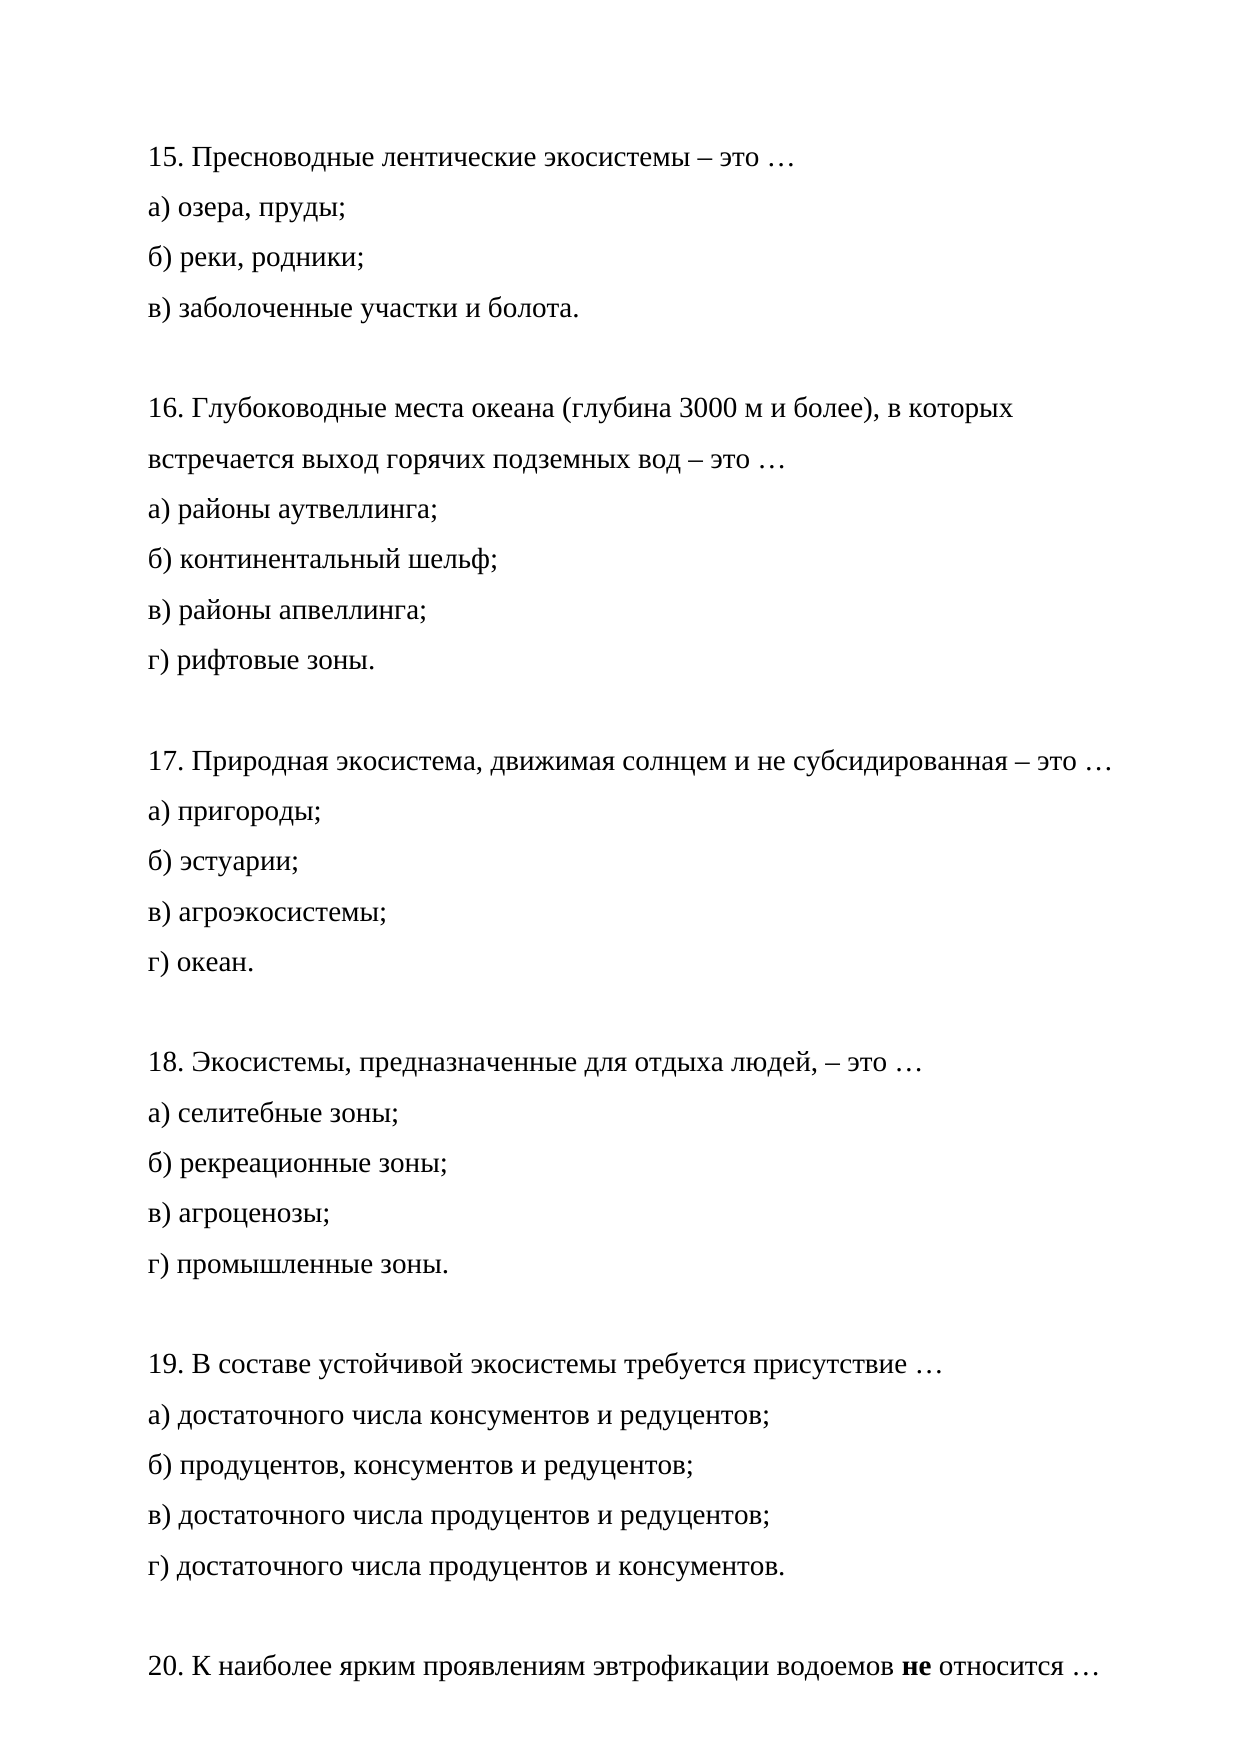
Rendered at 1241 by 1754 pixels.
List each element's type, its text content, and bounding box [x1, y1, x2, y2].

text г) достаточного числа продуцентов и консументов. [148, 1548, 1166, 1581]
text в) заболоченные участки и болота. [148, 290, 1166, 323]
text г) океан. [148, 944, 1166, 977]
text б) эстуарии; [148, 843, 1166, 877]
text б) рекреационные зоны; [148, 1145, 1166, 1179]
text в) достаточного числа продуцентов и редуцентов; [148, 1497, 1166, 1531]
text в) агроэкосистемы; [148, 894, 1166, 927]
text 18. Экосистемы, предназначенные для отдыха людей, – это … [148, 1044, 1166, 1078]
text б) реки, родники; [148, 239, 1166, 273]
text 19. В составе устойчивой экосистемы требуется присутствие … [148, 1346, 1166, 1380]
text а) пригороды; [148, 793, 1166, 827]
text а) озера, пруды; [148, 189, 1166, 223]
text 17. Природная экосистема, движимая солнцем и не субсидированная – это … [148, 743, 1166, 776]
text г) рифтовые зоны. [148, 642, 1166, 676]
text г) промышленные зоны. [148, 1246, 1166, 1279]
text б) продуцентов, консументов и редуцентов; [148, 1447, 1166, 1481]
text в) агроценозы; [148, 1196, 1166, 1229]
text б) континентальный шельф; [148, 541, 1166, 575]
text 20. К наиболее ярким проявлениям эвтрофикации водоемов не относится … [148, 1648, 1166, 1682]
text а) районы аутвеллинга; [148, 491, 1166, 525]
text 16. Глубоководные места океана (глубина 3000 м и более), в которых встречается выход горячих подземных вод – это … [148, 391, 1166, 474]
text а) селитебные зоны; [148, 1095, 1166, 1128]
text в) районы апвеллинга; [148, 592, 1166, 625]
text а) достаточного числа консументов и редуцентов; [148, 1397, 1166, 1430]
text 15. Пресноводные лентические экосистемы – это … [148, 139, 1166, 172]
